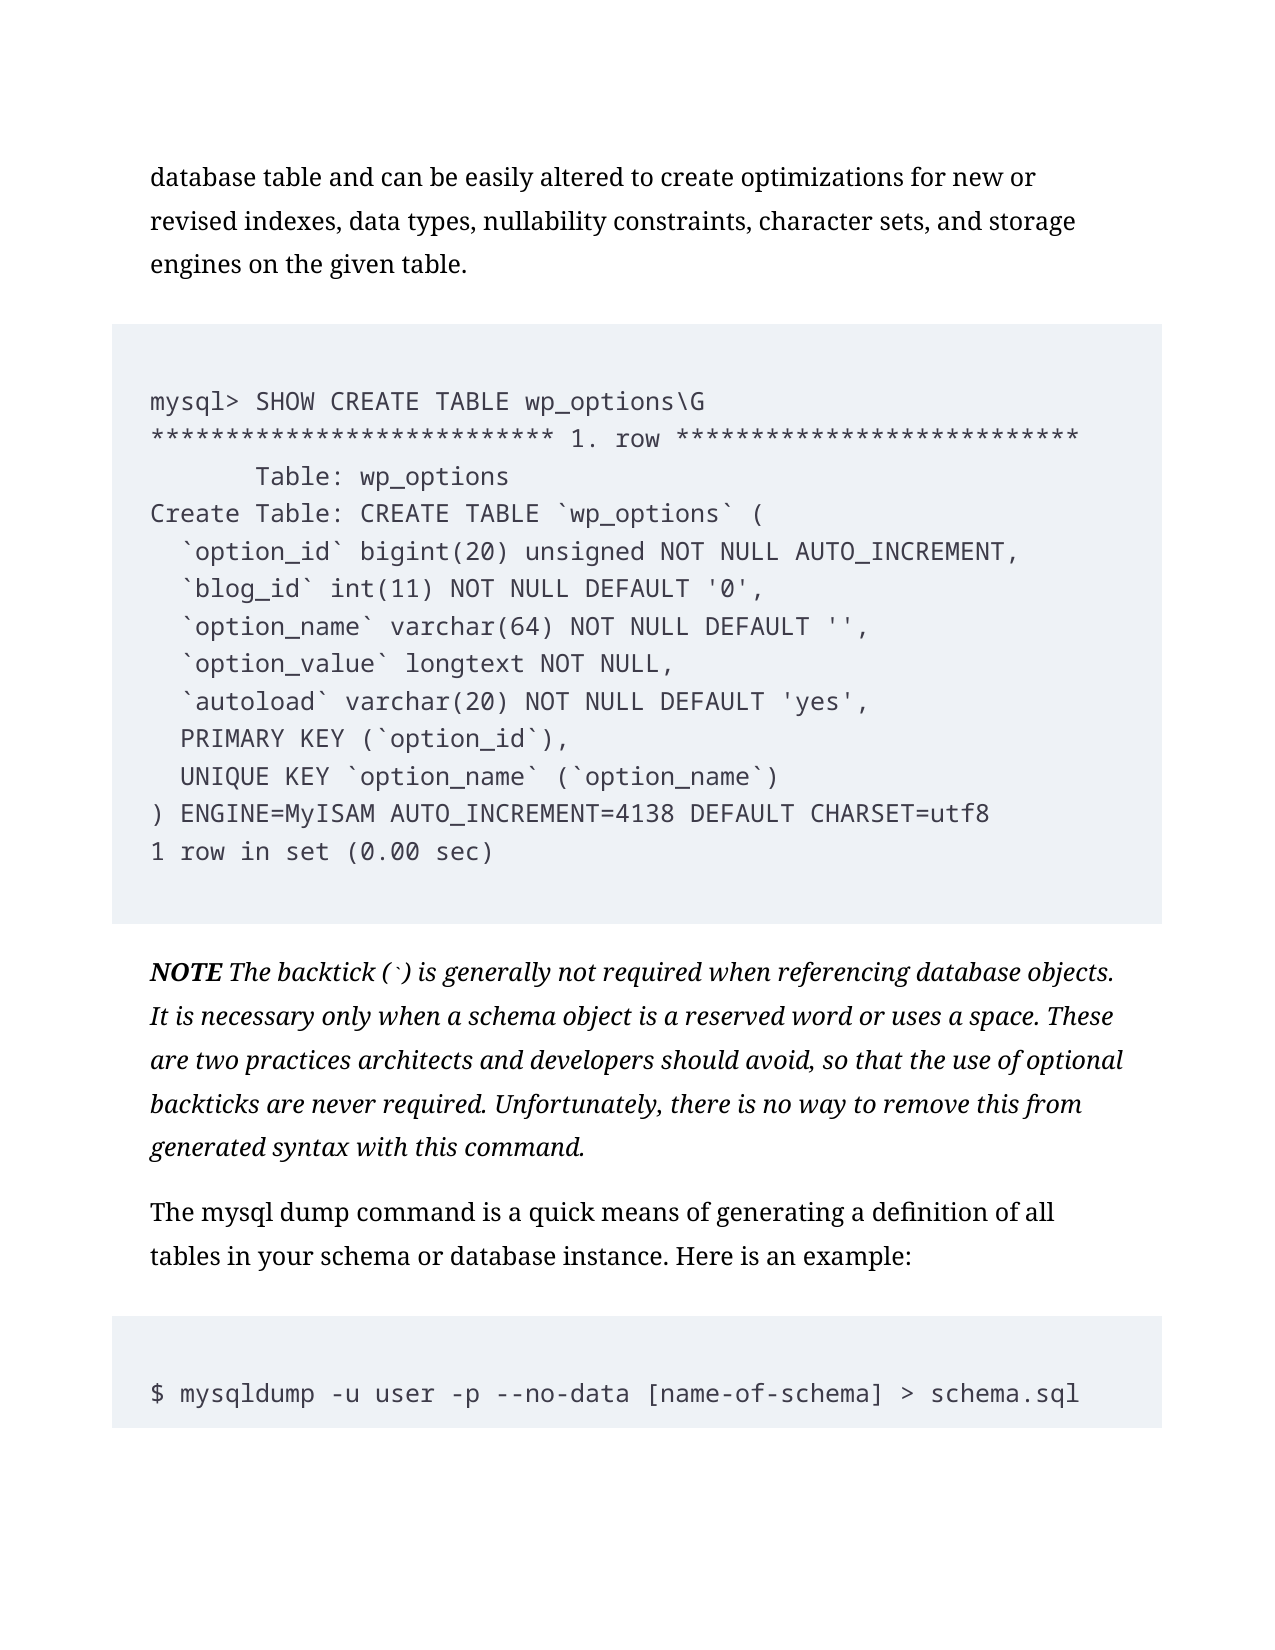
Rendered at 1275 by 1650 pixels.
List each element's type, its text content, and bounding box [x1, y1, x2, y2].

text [112, 1316, 1162, 1428]
text NOTE The backtick (`) is generally not required when referencing database objects. It is necessary only when a schema object is a reserved word or uses a space. These are two practices architects and developers should avoid, so that the use of optional backticks are never required. Unfortunately, there is no way to remove this from generated syntax with this command. [150, 945, 1125, 1164]
text The mysql dump command is a quick means of generating a definition of all tables in your schema or database instance. Here is an example: [150, 1185, 1125, 1273]
text mysql> SHOW CREATE TABLE wp_options\G *************************** 1. row *************************** Table: wp_options Create Table: CREATE TABLE `wp_options` ( `option_id` bigint(20) unsigned NOT NULL AUTO_INCREMENT, `blog_id` int(11) NOT NULL DEFAULT '0', `option_name` varchar(64) NOT NULL DEFAULT '', `option_value` longtext NOT NULL, `autoload` varchar(20) NOT NULL DEFAULT 'yes', PRIMARY KEY (`option_id`), UNIQUE KEY `option_name` (`option_name`) ) ENGINE=MyISAM AUTO_INCREMENT=4138 DEFAULT CHARSET=utf8 1 row in set (0.00 sec) [112, 324, 1162, 924]
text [150, 150, 1125, 281]
